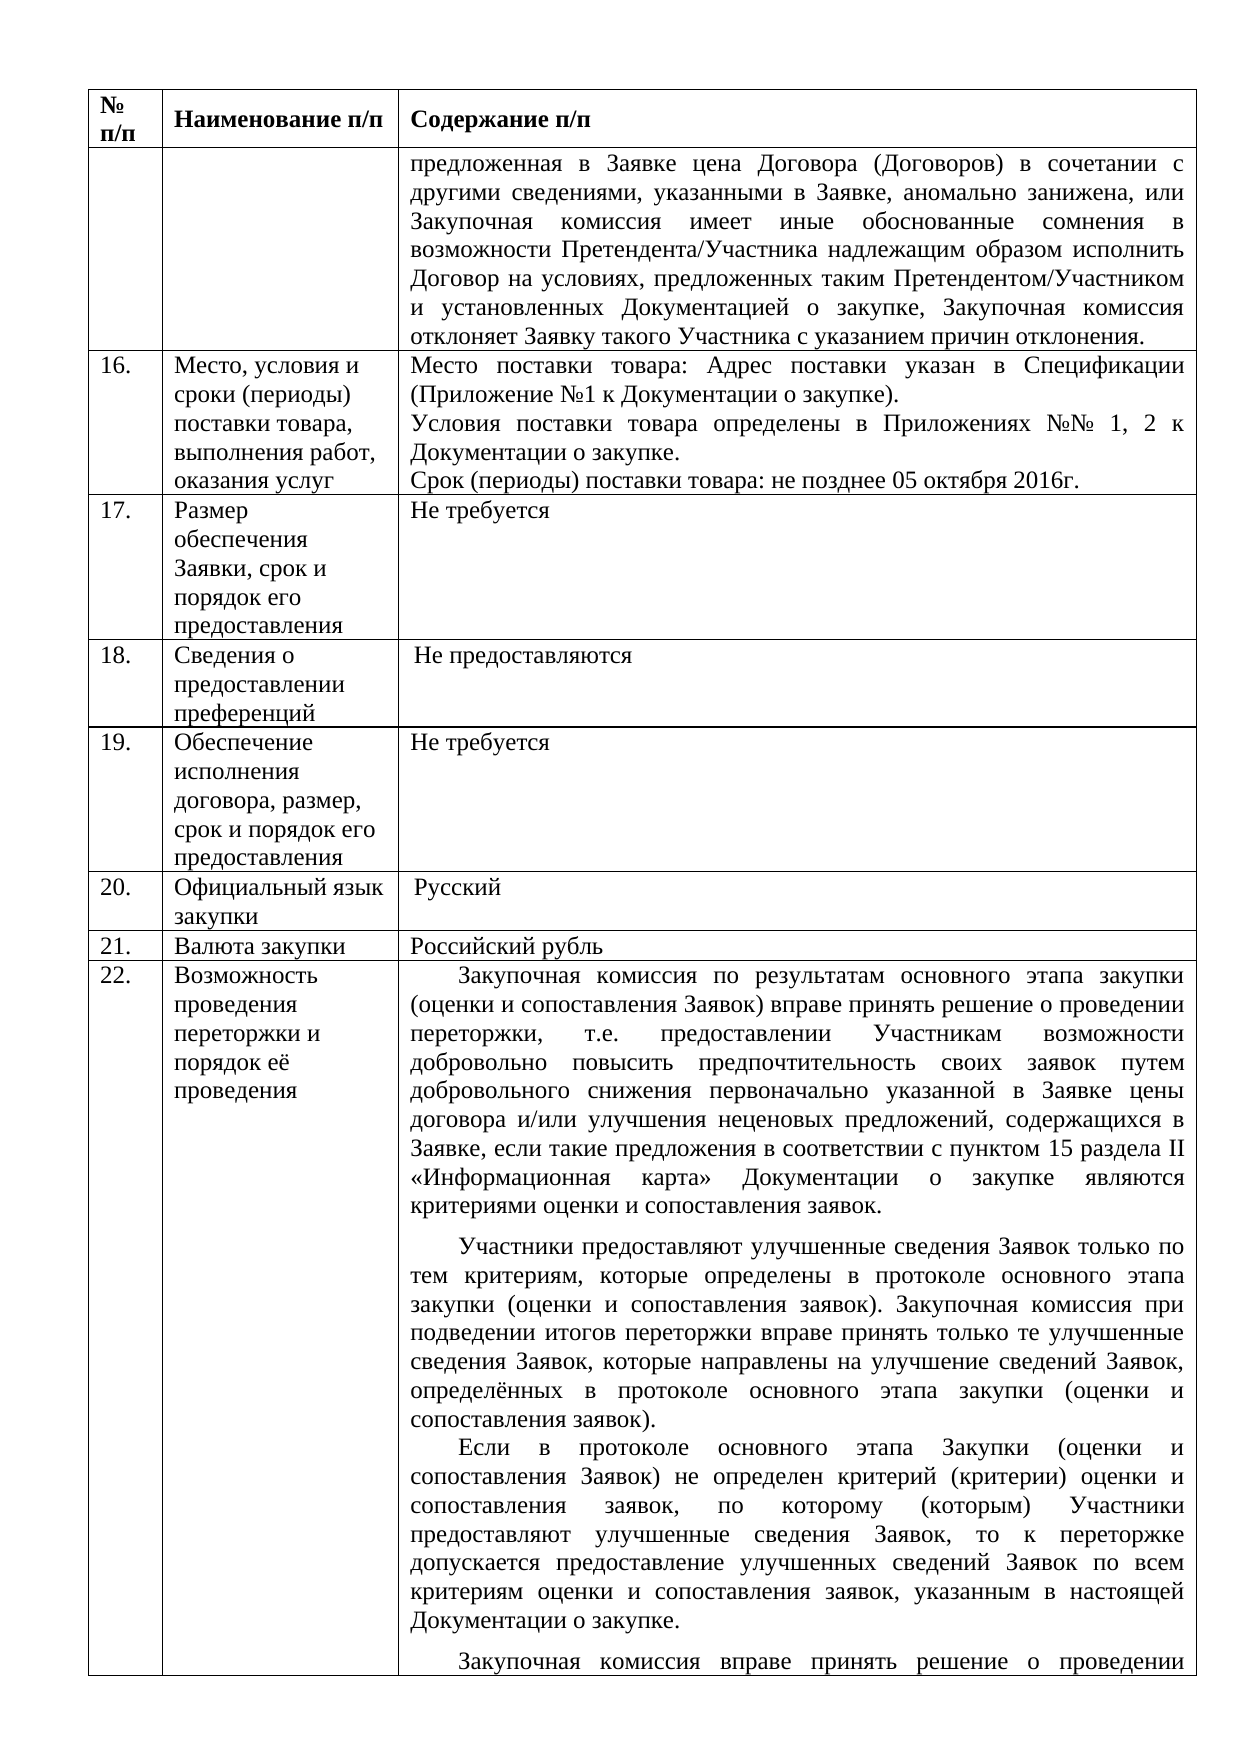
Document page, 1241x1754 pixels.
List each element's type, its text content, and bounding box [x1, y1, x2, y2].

table_header № п/п [89, 90, 162, 147]
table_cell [163, 961, 398, 1674]
table_cell Не требуется [399, 495, 1196, 639]
table_cell [89, 872, 162, 930]
table_cell Сведения о предоставлении преференций [163, 640, 398, 726]
table_cell [89, 728, 162, 871]
table_cell Российский рубль [399, 931, 1196, 959]
table_header Наименование п/п [163, 90, 398, 147]
table_cell [89, 961, 162, 1674]
table_cell Место, условия и сроки (периоды) поставки товара, выполнения работ, оказания услуг [163, 351, 398, 494]
table_cell [89, 148, 162, 349]
table_cell Валюта закупки [163, 931, 398, 959]
table_cell Русский [399, 872, 1196, 930]
table_cell [89, 495, 162, 639]
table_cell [399, 148, 1196, 349]
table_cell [163, 148, 398, 349]
table_cell [89, 640, 162, 726]
table_cell Место поставки товара: Адрес поставки указан в Спецификации (Приложение №1 к Документации о закупке). Условия поставки товара определены в Приложениях №№ 1, 2 к Документации о закупке. Срок (периоды) поставки товара: не позднее 05 октября 2016г. [399, 351, 1196, 494]
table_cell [399, 961, 1196, 1674]
table_cell Обеспечение исполнения договора, размер, срок и порядок его предоставления [163, 728, 398, 871]
table_cell Размер обеспечения Заявки, срок и порядок его предоставления [163, 495, 398, 639]
table_cell Не предоставляются [399, 640, 1196, 726]
table_cell Не требуется [399, 728, 1196, 871]
table_cell Официальный язык закупки [163, 872, 398, 930]
table_cell [89, 351, 162, 494]
table_cell [89, 931, 162, 959]
table_header Содержание п/п [399, 90, 1196, 147]
